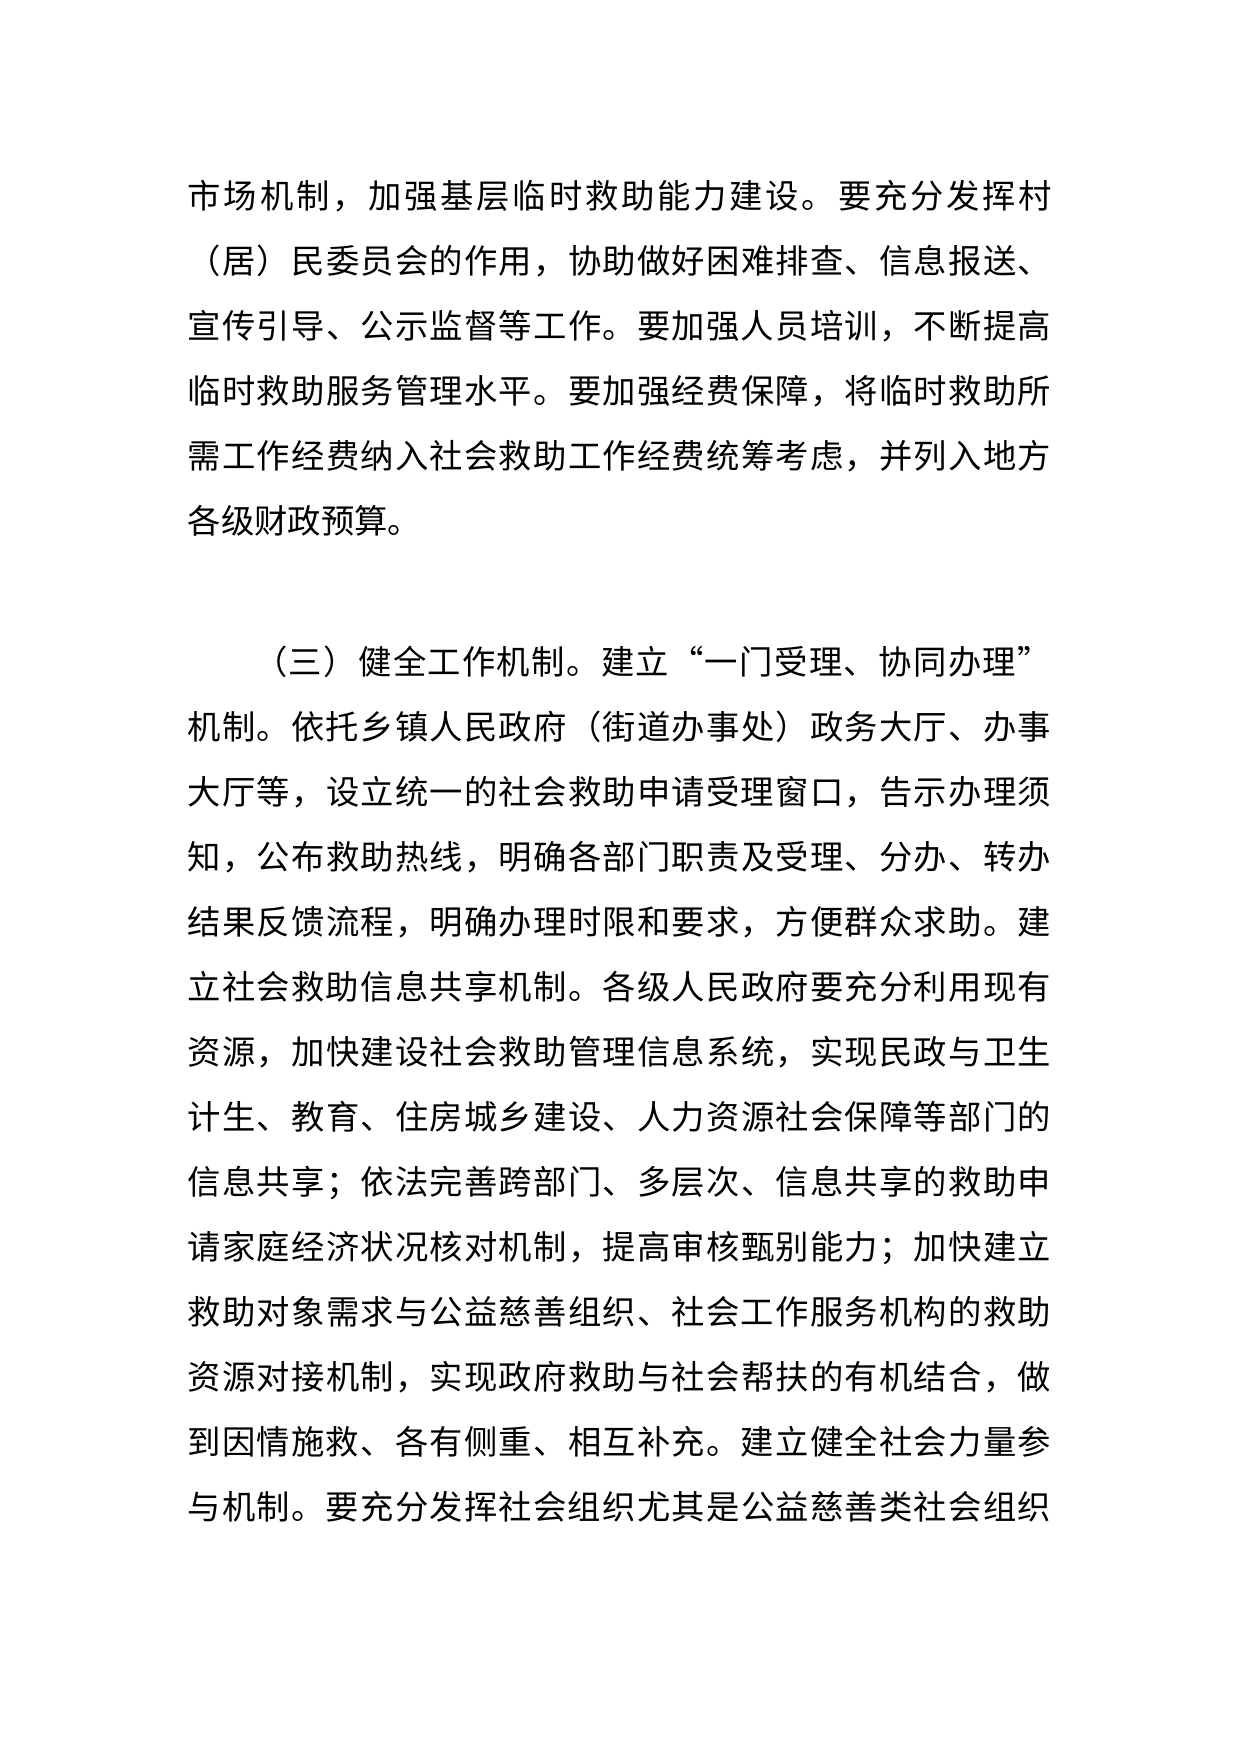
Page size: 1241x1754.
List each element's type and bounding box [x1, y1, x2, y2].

text [187, 162, 1053, 552]
text [187, 627, 1053, 1537]
